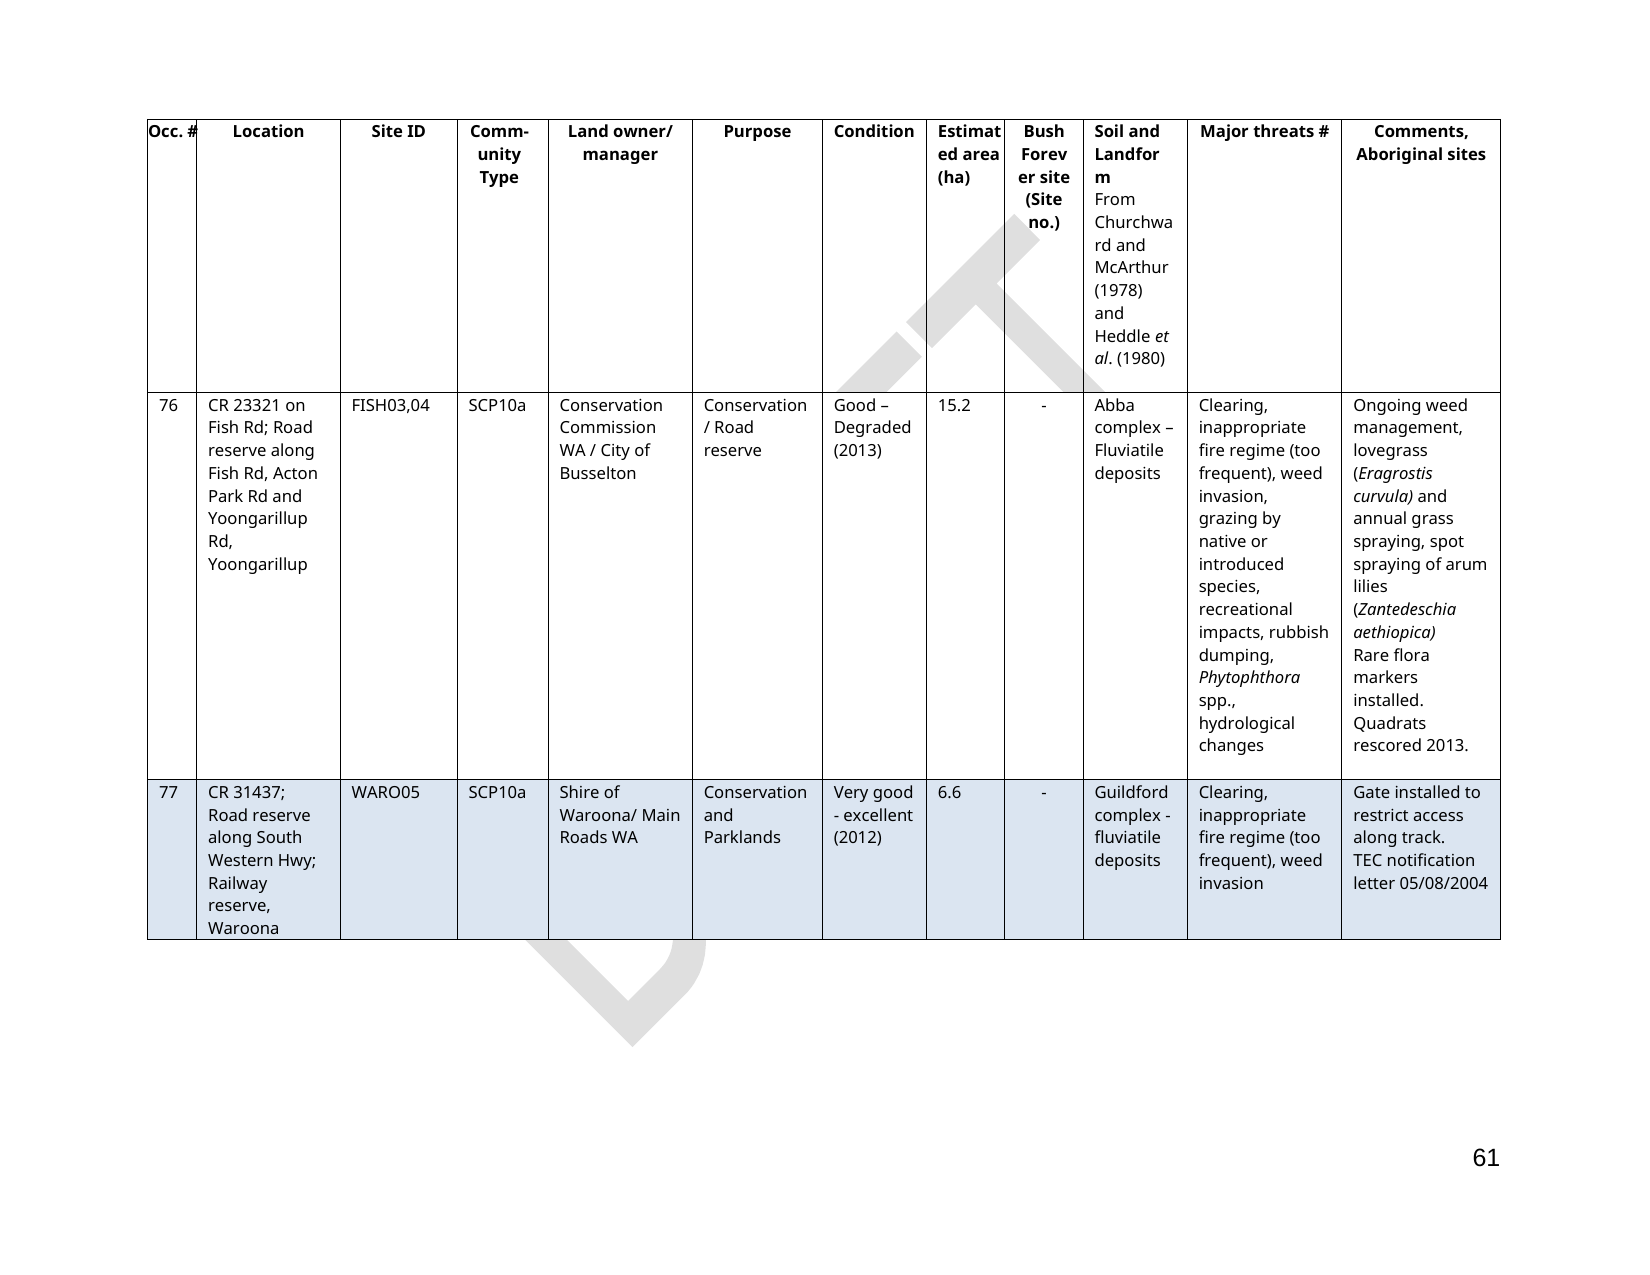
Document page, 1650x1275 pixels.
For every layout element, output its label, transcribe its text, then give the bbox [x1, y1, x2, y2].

table_cell 15.2 [927, 393, 1004, 779]
table_header Land owner/ manager [549, 120, 692, 392]
table_cell SCP10a [458, 780, 548, 939]
table_cell Conservation Commission WA / City of Busselton [549, 393, 692, 779]
table_header Comments, Aboriginal sites [1342, 120, 1500, 392]
table_cell FISH03,04 [341, 393, 457, 779]
table_cell 6.6 [927, 780, 1004, 939]
table_cell CR 23321 on Fish Rd; Road reserve along Fish Rd, Acton Park Rd and Yoongarillup Rd, Yoongarillup [197, 393, 340, 779]
table_header Comm-unity Type [458, 120, 548, 392]
table_header Condition [823, 120, 926, 392]
table_cell - [1005, 393, 1083, 779]
table_cell Ongoing weed management, lovegrass (Eragrostis curvula) and annual grass spraying, spot spraying of arum lilies (Zantedeschia aethiopica) Rare flora markers installed. Quadrats rescored 2013. [1342, 393, 1500, 779]
table_cell 76 [148, 393, 196, 779]
table_cell - [1005, 780, 1083, 939]
table_header Soil and Landform From Churchward and McArthur (1978) and Heddle et al. (1980) [1084, 120, 1187, 392]
table_cell 77 [148, 780, 196, 939]
table_cell Good – Degraded (2013) [823, 393, 926, 779]
table_cell Conservation and Parklands [693, 780, 822, 939]
table_cell Shire of Waroona/ Main Roads WA [549, 780, 692, 939]
table_header Occ. # [148, 120, 196, 392]
table_header Location [197, 120, 340, 392]
table_header Bush Forever site (Site no.) [1005, 120, 1083, 392]
table_header Estimated area (ha) [927, 120, 1004, 392]
table_header Major threats # [1188, 120, 1341, 392]
table_cell Conservation/ Road reserve [693, 393, 822, 779]
table_cell Gate installed to restrict access along track. TEC notification letter 05/08/2004 [1342, 780, 1500, 939]
table_cell Very good - excellent (2012) [823, 780, 926, 939]
table_header Site ID [341, 120, 457, 392]
table_header Purpose [693, 120, 822, 392]
table_cell CR 31437; Road reserve along South Western Hwy; Railway reserve, Waroona [197, 780, 340, 939]
table_cell Clearing, inappropriate fire regime (too frequent), weed invasion [1188, 780, 1341, 939]
table_cell Abba complex – Fluviatile deposits [1084, 393, 1187, 779]
table_cell Clearing, inappropriate fire regime (too frequent), weed invasion, grazing by native or introduced species, recreational impacts, rubbish dumping, Phytophthora spp., hydrological changes [1188, 393, 1341, 779]
table_cell WARO05 [341, 780, 457, 939]
table_cell Guildford complex - fluviatile deposits [1084, 780, 1187, 939]
table_cell SCP10a [458, 393, 548, 779]
